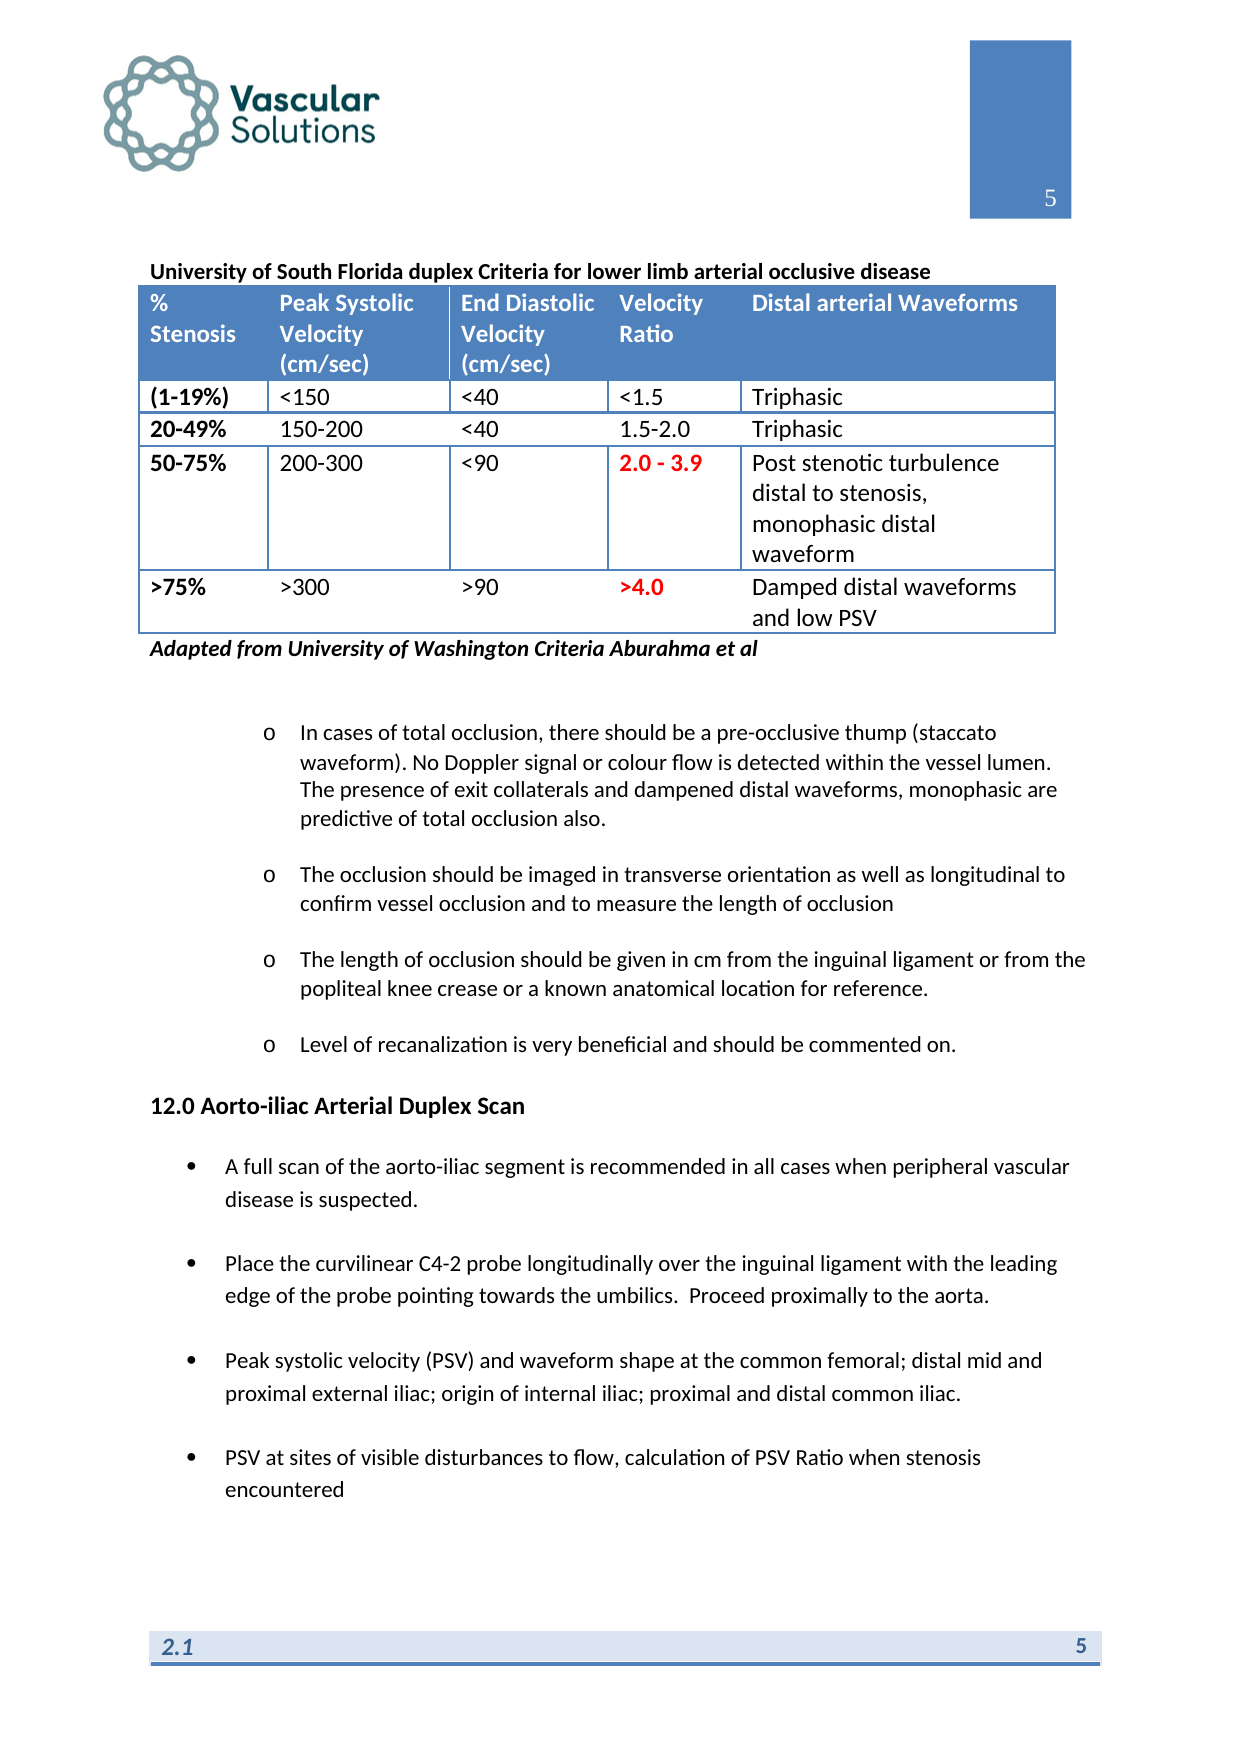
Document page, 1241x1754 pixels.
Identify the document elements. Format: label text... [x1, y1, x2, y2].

list In cases of total occlusion, there should be a pre-occlusive thump (staccato waveform). No Doppler signal or colour flow is detected within the vessel lumen. The presence of exit collaterals and dampened distal waveforms, monophasic are predictive of total occlusion also. [262, 718, 1090, 832]
table_cell >75% [140, 571, 268, 632]
text Adapted from University of Washington Criteria Aburahma et al [150, 634, 1090, 662]
table_cell <40 [451, 381, 607, 411]
table_cell (1-19%) [140, 381, 267, 411]
table_cell 50-75% [140, 447, 267, 569]
list Level of recanalization is very beneficial and should be commented on. [262, 1030, 1090, 1059]
list Place the curvilinear C4-2 probe longitudinally over the inguinal ligament with the leading edge of the probe pointing towards the umbilics. Proceed proximally to the aorta. [187, 1249, 1090, 1342]
text 12.0 Aorto-iliac Arterial Duplex Scan [150, 1090, 1090, 1120]
table_cell <150 [269, 381, 449, 411]
table_cell >300 [268, 571, 449, 632]
table_header End Diastolic Velocity (cm/sec) [450, 287, 608, 379]
list Peak systolic velocity (PSV) and waveform shape at the common femoral; distal mid and proximal external iliac; origin of internal iliac; proximal and distal common iliac. [187, 1347, 1090, 1407]
table_cell 200-300 [269, 447, 449, 569]
text University of South Florida duplex Criteria for lower limb arterial occlusive disease [150, 150, 1090, 285]
list The length of occlusion should be given in cm from the inguinal ligament or from the popliteal knee crease or a known anatomical location for reference. [262, 945, 1090, 1002]
table_cell Triphasic [741, 414, 1054, 445]
table_cell 2.0 - 3.9 [609, 447, 740, 569]
table_cell Damped distal waveforms and low PSV [741, 571, 1054, 632]
table_cell 1.5-2.0 [608, 414, 741, 445]
table_cell 150-200 [268, 414, 449, 445]
table_cell >4.0 [608, 571, 741, 632]
table_cell Post stenotic turbulence distal to stenosis, monophasic distal waveform [742, 447, 1054, 569]
table_cell <90 [451, 447, 607, 569]
table_header % Stenosis [140, 287, 268, 379]
list The occlusion should be imaged in transverse orientation as well as longitudinal to confirm vessel occlusion and to measure the length of occlusion [262, 860, 1090, 917]
table_header Velocity Ratio [608, 287, 741, 379]
table_header Peak Systolic Velocity (cm/sec) [268, 287, 449, 379]
list A full scan of the aorto-iliac segment is recommended in all cases when peripheral vascular disease is suspected. [187, 1152, 1090, 1213]
list PSV at sites of visible disturbances to flow, calculation of PSV Ratio when stenosis encountered [187, 1443, 1090, 1503]
table_cell <1.5 [609, 381, 740, 411]
picture [87, 39, 396, 188]
table_cell Triphasic [742, 381, 1054, 411]
table_cell <40 [450, 414, 608, 445]
table_header Distal arterial Waveforms [741, 287, 1054, 379]
table_cell >90 [450, 571, 608, 632]
table_cell 20-49% [140, 414, 268, 445]
